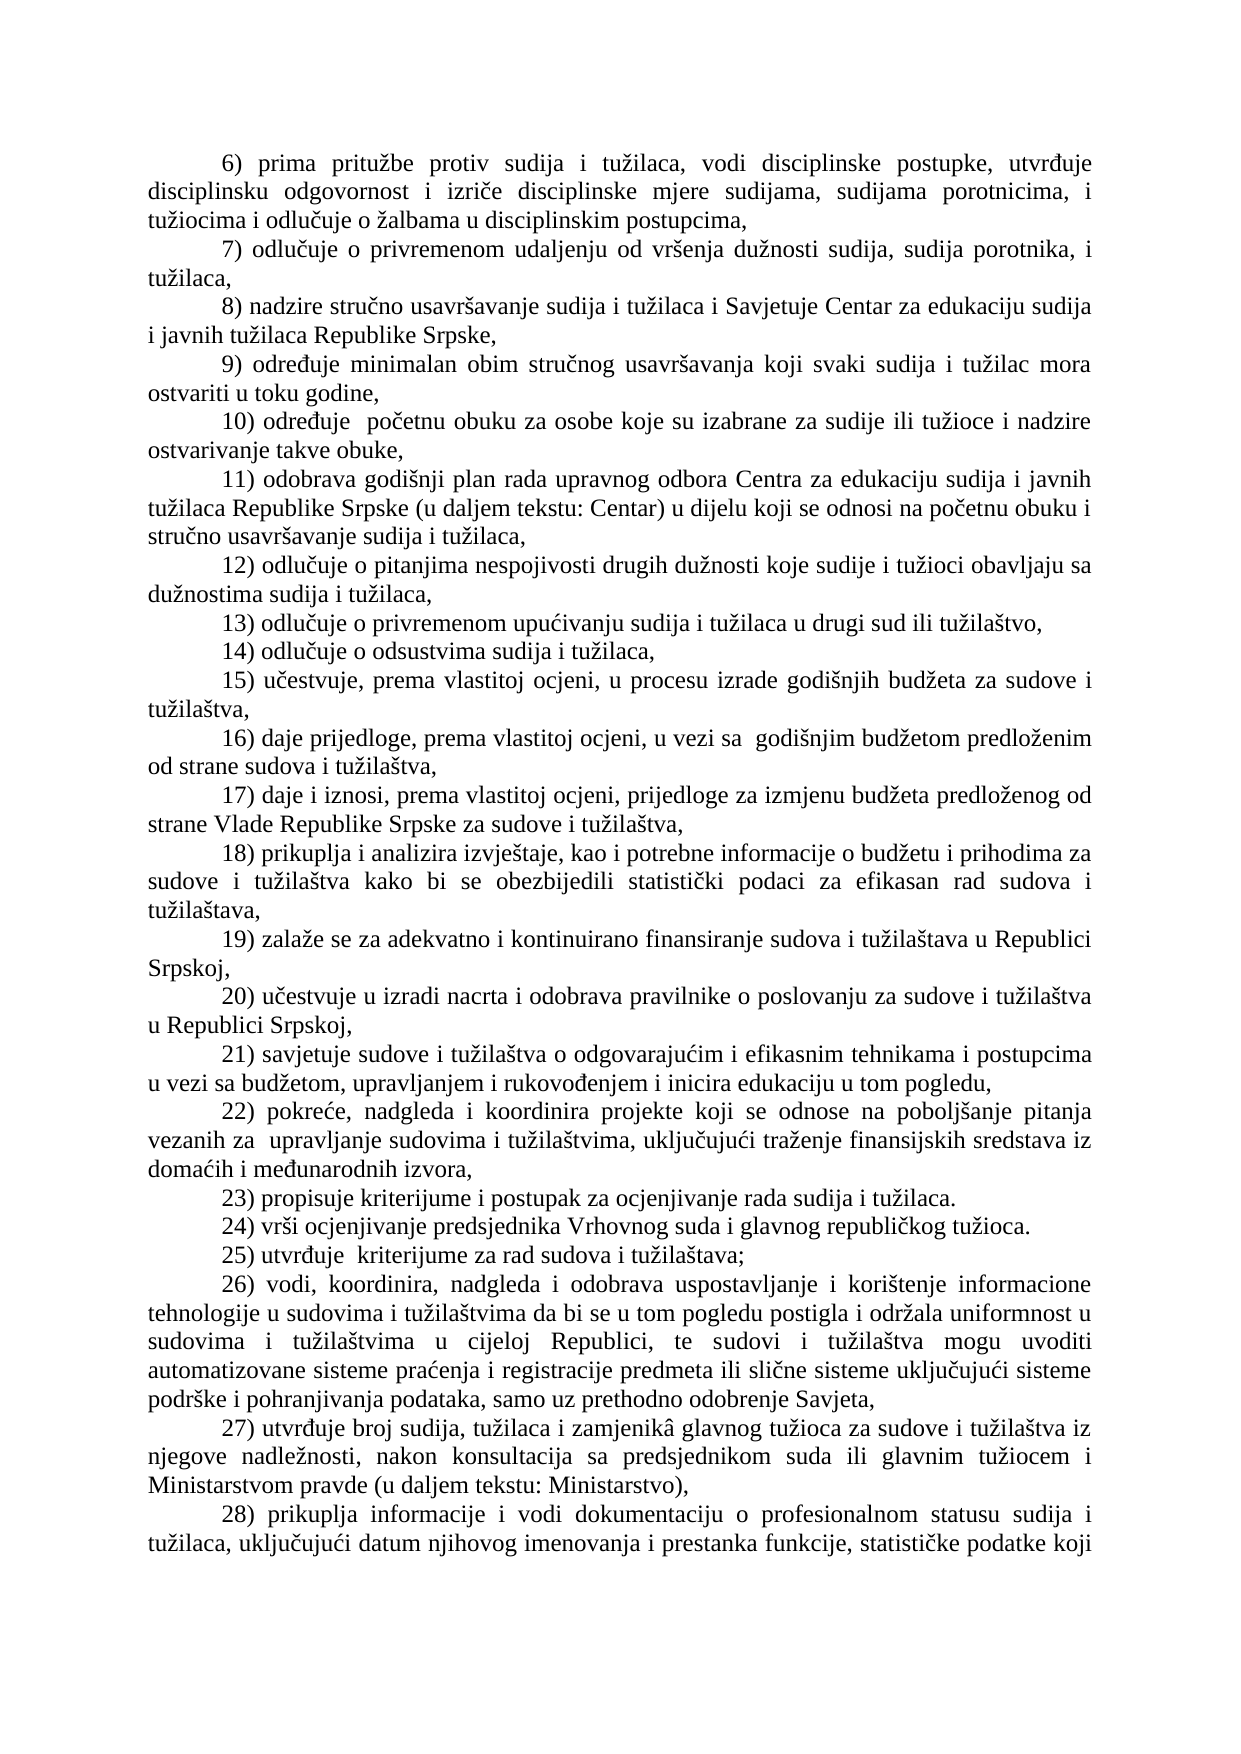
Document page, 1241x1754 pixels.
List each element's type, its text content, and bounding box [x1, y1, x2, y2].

text 6) prima pritužbe protiv sudija i tužilaca, vodi disciplinske postupke, utvrđuje disciplinsku odgovornost i izriče disciplinske mjere sudijama, sudijama porotnicima, i tužiocima i odlučuje o žalbama u disciplinskim postupcima, [148, 148, 1093, 234]
text 11) odobrava godišnji plan rada upravnog odbora Centra za edukaciju sudija i javnih tužilaca Republike Srpske (u daljem tekstu: Centar) u dijelu koji se odnosi na početnu obuku i stručno usavršavanje sudija i tužilaca, [148, 464, 1093, 550]
text 13) odlučuje o privremenom upućivanju sudija i tužilaca u drugi sud ili tužilaštvo, [148, 608, 1093, 636]
text 12) odlučuje o pitanjima nespojivosti drugih dužnosti koje sudije i tužioci obavljaju sa dužnostima sudija i tužilaca, [148, 550, 1093, 608]
text 19) zalaže se za adekvatno i kontinuirano finansiranje sudova i tužilaštava u Republici Srpskoj, [148, 924, 1093, 981]
text 14) odlučuje o odsustvima sudija i tužilaca, [148, 636, 1093, 665]
text 20) učestvuje u izradi nacrta i odobrava pravilnike o poslovanju za sudove i tužilaštva u Republici Srpskoj, [148, 981, 1093, 1039]
text 16) daje prijedloge, prema vlastitoj ocjeni, u vezi sa godišnjim budžetom predloženim od strane sudova i tužilaštva, [148, 723, 1093, 780]
text 7) odlučuje o privremenom udaljenju od vršenja dužnosti sudija, sudija porotnika, i tužilaca, [148, 234, 1093, 291]
text 27) utvrđuje broj sudija, tužilaca i zamjenikâ glavnog tužioca za sudove i tužilaštva iz njegove nadležnosti, nakon konsultacija sa predsjednikom suda ili glavnim tužiocem i Ministarstvom pravde (u daljem tekstu: Ministarstvo), [148, 1413, 1093, 1499]
text 24) vrši ocjenjivanje predsjednika Vrhovnog suda i glavnog republičkog tužioca. [148, 1211, 1093, 1240]
text 8) nadzire stručno usavršavanje sudija i tužilaca i Savjetuje Centar za edukaciju sudija i javnih tužilaca Republike Srpske, [148, 291, 1093, 349]
text 10) određuje početnu obuku za osobe koje su izabrane za sudije ili tužioce i nadzire ostvarivanje takve obuke, [148, 406, 1093, 464]
text 17) daje i iznosi, prema vlastitoj ocjeni, prijedloge za izmjenu budžeta predloženog od strane Vlade Republike Srpske za sudove i tužilaštva, [148, 780, 1093, 838]
text 25) utvrđuje kriterijume za rad sudova i tužilaštava; [148, 1240, 1093, 1269]
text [148, 1499, 1093, 1556]
text 22) pokreće, nadgleda i koordinira projekte koji se odnose na poboljšanje pitanja vezanih za upravljanje sudovima i tužilaštvima, uključujući traženje finansijskih sredstava iz domaćih i međunarodnih izvora, [148, 1096, 1093, 1183]
text 9) određuje minimalan obim stručnog usavršavanja koji svaki sudija i tužilac mora ostvariti u toku godine, [148, 349, 1093, 406]
text 26) vodi, koordinira, nadgleda i odobrava uspostavljanje i korištenje informacione tehnologije u sudovima i tužilaštvima da bi se u tom pogledu postigla i održala uniformnost u sudovima i tužilaštvima u cijeloj Republici, te sudovi i tužilaštva mogu uvoditi automatizovane sisteme praćenja i registracije predmeta ili slične sisteme uključujući sisteme podrške i pohranjivanja podataka, samo uz prethodno odobrenje Savjeta, [148, 1269, 1093, 1413]
text 23) propisuje kriterijume i postupak za ocjenjivanje rada sudija i tužilaca. [148, 1183, 1093, 1211]
text 21) savjetuje sudove i tužilaštva o odgovarajućim i efikasnim tehnikama i postupcima u vezi sa budžetom, upravljanjem i rukovođenjem i inicira edukaciju u tom pogledu, [148, 1039, 1093, 1096]
text 18) prikuplja i analizira izvještaje, kao i potrebne informacije o budžetu i prihodima za sudove i tužilaštva kako bi se obezbijedili statistički podaci za efikasan rad sudova i tužilaštava, [148, 838, 1093, 924]
text 15) učestvuje, prema vlastitoj ocjeni, u procesu izrade godišnjih budžeta za sudove i tužilaštva, [148, 665, 1093, 723]
